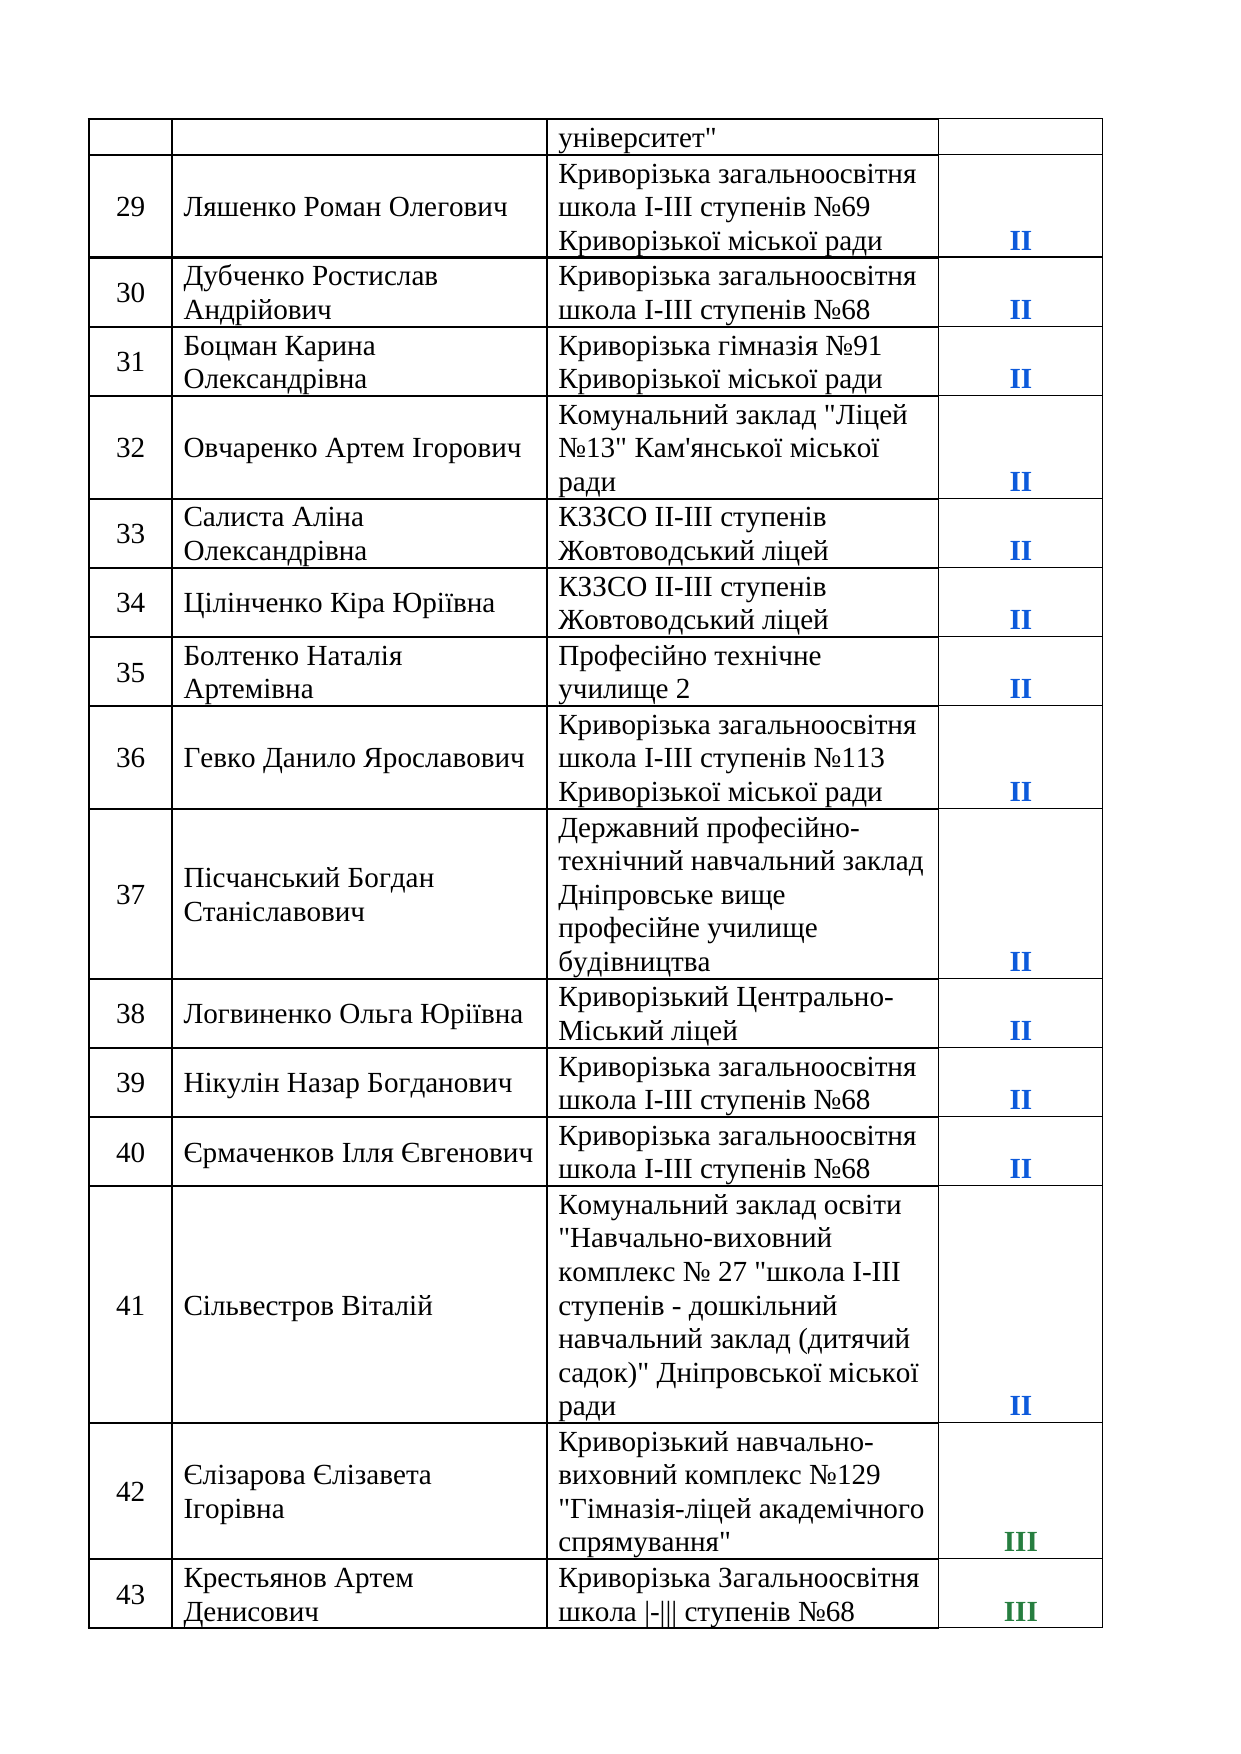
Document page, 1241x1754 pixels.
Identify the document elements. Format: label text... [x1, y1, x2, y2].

table_cell Пісчанський Богдан Станіславович [173, 810, 546, 977]
table_cell ІІ [939, 637, 1102, 705]
table_cell Сільвестров Віталій [173, 1187, 546, 1422]
table_cell Овчаренко Артем Ігорович [173, 397, 546, 497]
table_cell ІІ [939, 979, 1102, 1047]
table_cell ІІ [939, 396, 1102, 497]
table_cell Криворізький Центрально-Міський ліцей [548, 980, 938, 1047]
table_cell 34 [90, 569, 171, 636]
table_cell Професійно технічне училище 2 [548, 638, 938, 705]
table_cell 43 [90, 1560, 171, 1627]
table_cell Криворізька загальноосвітня школа І-ІІІ ступенів №68 [548, 1118, 938, 1185]
table_cell 42 [90, 1424, 171, 1558]
table_cell ІІ [939, 499, 1102, 567]
table_cell Боцман Карина Олександрівна [173, 328, 546, 395]
table_cell 39 [90, 1049, 171, 1116]
table_cell ІІ [939, 119, 1102, 154]
table_cell Цілінченко Кіра Юріївна [173, 569, 546, 636]
table_cell Дубченко Ростислав Андрійович [173, 259, 546, 326]
table_cell ІІ [939, 327, 1102, 395]
table_cell Державний професійно-технічний навчальний заклад Дніпровське вище професійне училище будівництва [548, 810, 938, 977]
table_cell 31 [90, 328, 171, 395]
table_cell ІІ [939, 809, 1102, 977]
table_cell 33 [90, 500, 171, 567]
table_cell Єрмаченков Ілля Євгенович [173, 1118, 546, 1185]
table_cell 38 [90, 980, 171, 1047]
table_cell Криворізька загальноосвітня школа І-ІІІ ступенів №68 [548, 1049, 938, 1116]
table_cell 41 [90, 1187, 171, 1422]
table_cell ІІ [939, 258, 1102, 326]
table_cell 36 [90, 707, 171, 808]
table_cell 28 [90, 120, 171, 154]
table_cell Криворізька загальноосвітня школа І-ІІІ ступенів №69 Криворізької міської ради [548, 156, 938, 256]
table_cell Нікулін Назар Богданович [173, 1049, 546, 1116]
table_cell КЗЗСО ІІ-ІІІ ступенів Жовтоводський ліцей [548, 500, 938, 567]
table_cell ІІІ [939, 1559, 1102, 1627]
table_cell Болтенко Наталія Артемівна [173, 638, 546, 705]
table_cell Комунальний заклад "Ліцей №13" Кам'янської міської ради [548, 397, 938, 497]
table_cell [548, 120, 938, 154]
table_cell 35 [90, 638, 171, 705]
table_cell 32 [90, 397, 171, 497]
table_cell Єлізарова Єлізавета Ігорівна [173, 1424, 546, 1558]
table_cell Салиста Аліна Олександрівна [173, 500, 546, 567]
table_cell Криворізька загальноосвітня школа І-ІІІ ступенів №68 [548, 259, 938, 326]
table_cell Ляшенко Роман Олегович [173, 156, 546, 256]
table_cell 29 [90, 156, 171, 256]
table_cell ІІ [939, 1186, 1102, 1422]
table_cell ІІ [939, 706, 1102, 808]
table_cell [548, 1424, 938, 1558]
table_cell Криворізька гімназія №91 Криворізької міської ради [548, 328, 938, 395]
table_cell 30 [90, 259, 171, 326]
table_cell Комунальний заклад освіти "Навчально-виховний комплекс № 27 "школа І-ІІІ ступенів - дошкільний навчальний заклад (дитячий садок)" Дніпровської міської ради [548, 1187, 938, 1422]
table_cell 37 [90, 810, 171, 977]
table_cell Криворізька Загальноосвітня школа |-||| ступенів №68 [548, 1560, 938, 1627]
table_cell ІІ [939, 568, 1102, 636]
table_cell Крестьянов Артем Денисович [173, 1560, 546, 1627]
table_cell ІІ [939, 1048, 1102, 1116]
table_cell ІІ [939, 1117, 1102, 1185]
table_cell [173, 120, 546, 154]
table_cell 40 [90, 1118, 171, 1185]
table_cell КЗЗСО II-III ступенів Жовтоводський ліцей [548, 569, 938, 636]
table_cell Логвиненко Ольга Юріївна [173, 980, 546, 1047]
table_cell Криворізька загальноосвітня школа І-ІІІ ступенів №113 Криворізької міської ради [548, 707, 938, 808]
table_cell ІІ [939, 155, 1102, 256]
table_cell Гевко Данило Ярославович [173, 707, 546, 808]
table_cell ІІІ [939, 1423, 1102, 1558]
